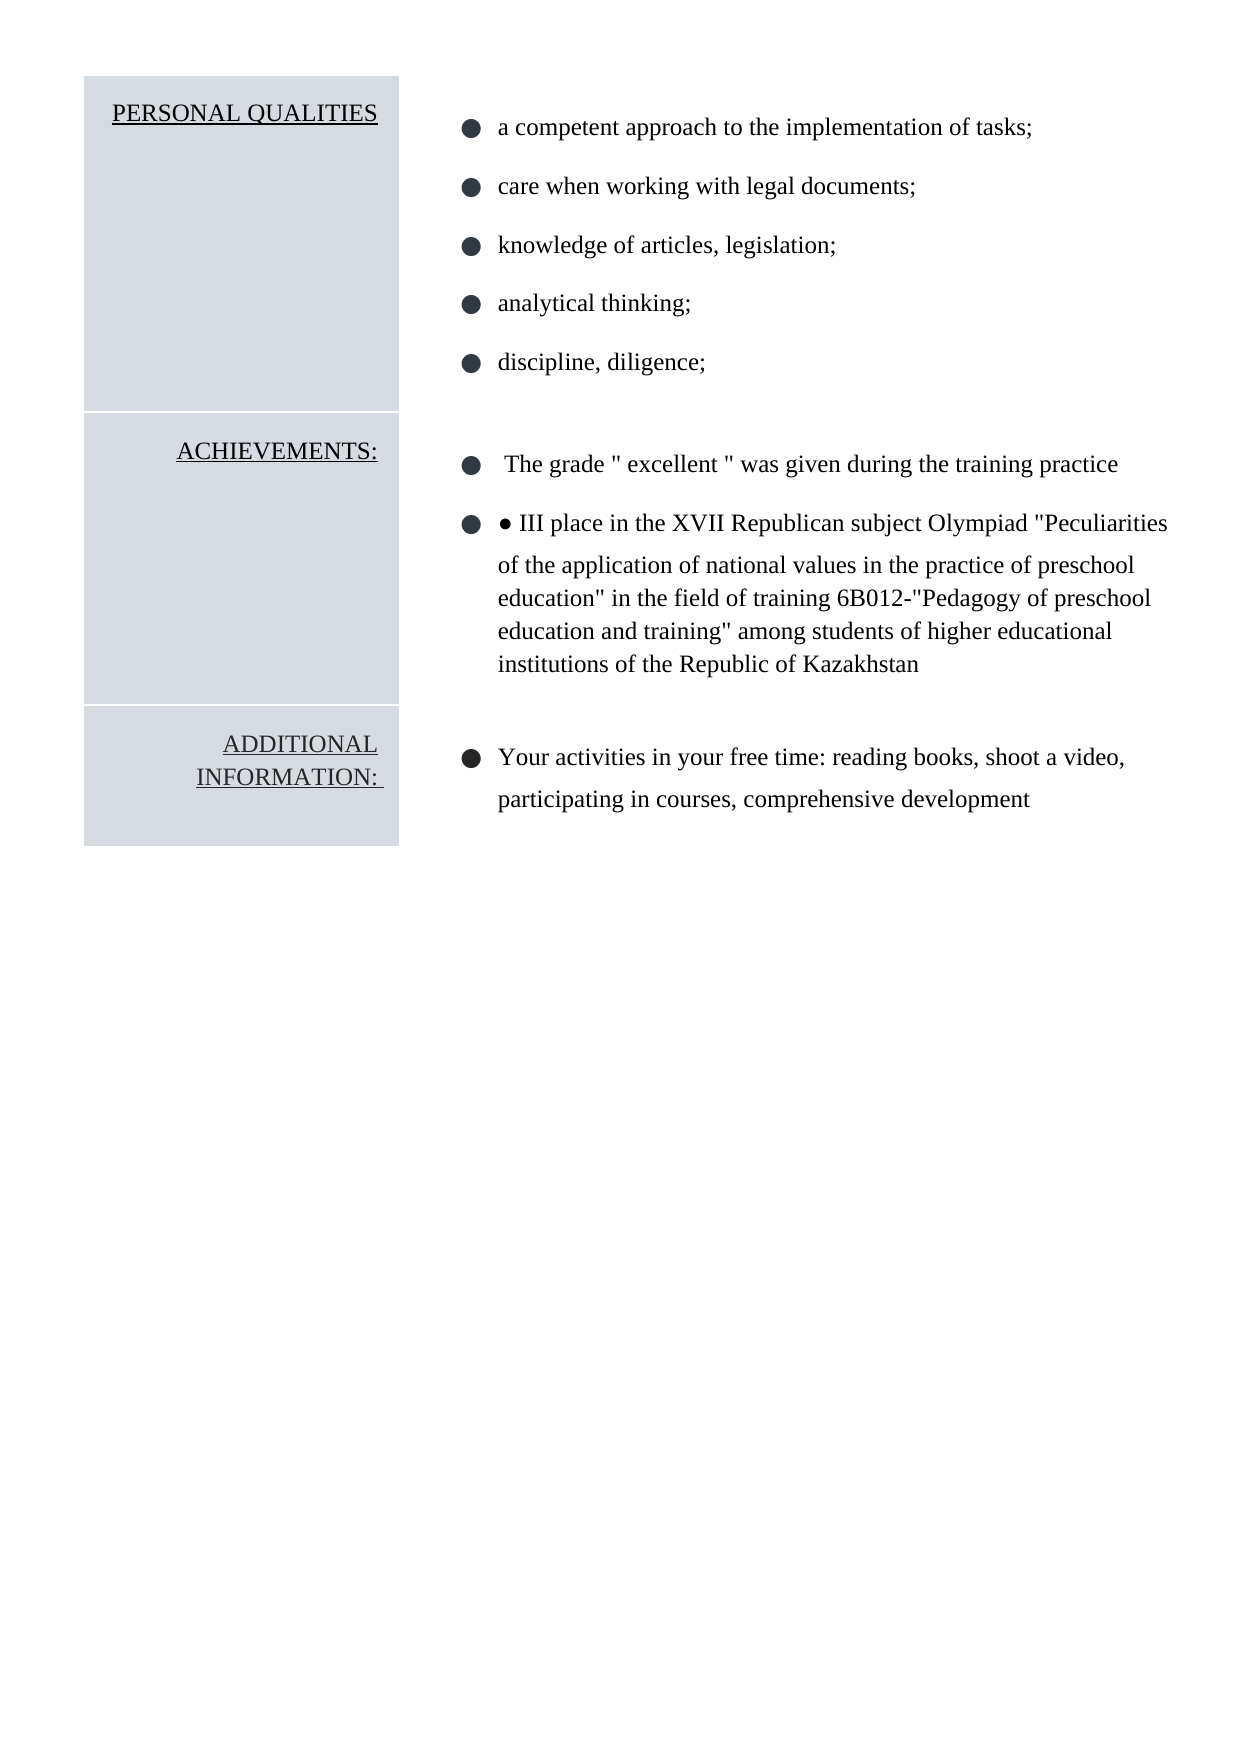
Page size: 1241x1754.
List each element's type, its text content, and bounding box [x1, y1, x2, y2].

table_cell ACHIEVEMENTS: [84, 413, 399, 704]
table_cell The grade " excellent " was given during the training practice ● III place in the XVII Republican subject Olympiad "Peculiarities of the application of national values in the practice of preschool education" in the field of training 6B012-"Pedagogy of preschool education and training" among students of higher educational institutions of the Republic of Kazakhstan [401, 413, 1201, 704]
table_cell PERSONAL QUALITIES [84, 76, 399, 411]
table_cell Your activities in your free time: reading books, shoot a video, participating in courses, comprehensive development [401, 706, 1201, 846]
table_cell ADDITIONAL INFORMATION: [84, 706, 399, 846]
table_cell a competent approach to the implementation of tasks; care when working with legal documents; knowledge of articles, legislation; analytical thinking; discipline, diligence; [401, 76, 1201, 411]
